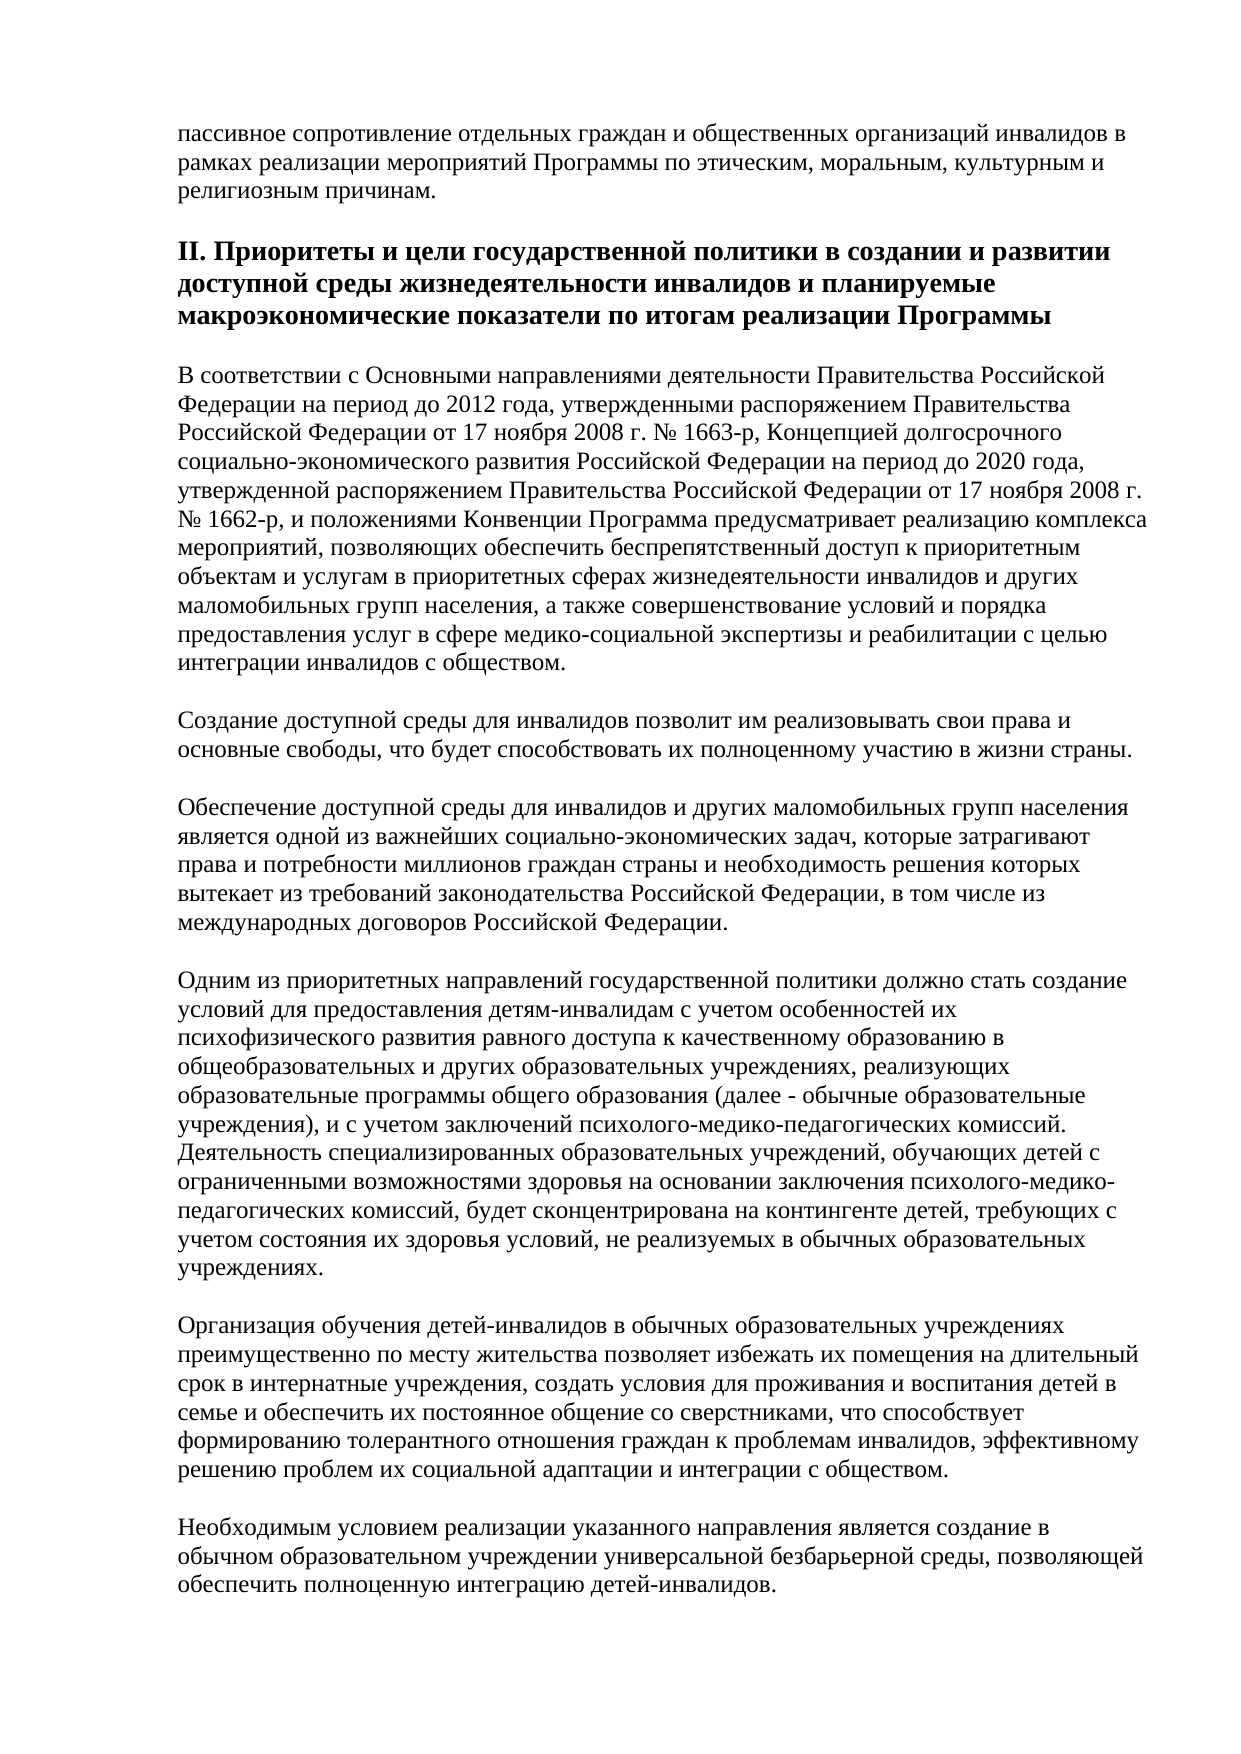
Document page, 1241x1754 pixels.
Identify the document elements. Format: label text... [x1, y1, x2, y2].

text пассивное сопротивление отдельных граждан и общественных организаций инвалидов в рамках реализации мероприятий Программы по этическим, моральным, культурным и религиозным причинам. [177, 118, 1152, 204]
text Одним из приоритетных направлений государственной политики должно стать создание условий для предоставления детям-инвалидам с учетом особенностей их психофизического развития равного доступа к качественному образованию в общеобразовательных и других образовательных учреждениях, реализующих образовательные программы общего образования (далее - обычные образовательные учреждения), и с учетом заключений психолого-медико-педагогических комиссий. Деятельность специализированных образовательных учреждений, обучающих детей с ограниченными возможностями здоровья на основании заключения психолого-медико-педагогических комиссий, будет сконцентрирована на контингенте детей, требующих с учетом состояния их здоровья условий, не реализуемых в обычных образовательных учреждениях. [177, 965, 1152, 1281]
text Необходимым условием реализации указанного направления является создание в обычном образовательном учреждении универсальной безбарьерной среды, позволяющей обеспечить полноценную интеграцию детей-инвалидов. [177, 1512, 1152, 1598]
text Создание доступной среды для инвалидов позволит им реализовывать свои права и основные свободы, что будет способствовать их полноценному участию в жизни страны. [177, 705, 1152, 763]
text Организация обучения детей-инвалидов в обычных образовательных учреждениях преимущественно по месту жительства позволяет избежать их помещения на длительный срок в интернатные учреждения, создать условия для проживания и воспитания детей в семье и обеспечить их постоянное общение со сверстниками, что способствует формированию толерантного отношения граждан к проблемам инвалидов, эффективному решению проблем их социальной адаптации и интеграции с обществом. [177, 1310, 1152, 1483]
text Обеспечение доступной среды для инвалидов и других маломобильных групп населения является одной из важнейших социально-экономических задач, которые затрагивают права и потребности миллионов граждан страны и необходимость решения которых вытекает из требований законодательства Российской Федерации, в том числе из международных договоров Российской Федерации. [177, 792, 1152, 936]
text В соответствии с Основными направлениями деятельности Правительства Российской Федерации на период до 2012 года, утвержденными распоряжением Правительства Российской Федерации от 17 ноября 2008 г. № 1663-р, Концепцией долгосрочного социально-экономического развития Российской Федерации на период до 2020 года, утвержденной распоряжением Правительства Российской Федерации от 17 ноября 2008 г. № 1662-р, и положениями Конвенции Программа предусматривает реализацию комплекса мероприятий, позволяющих обеспечить беспрепятственный доступ к приоритетным объектам и услугам в приоритетных сферах жизнедеятельности инвалидов и других маломобильных групп населения, а также совершенствование условий и порядка предоставления услуг в сфере медико-социальной экспертизы и реабилитации с целью интеграции инвалидов с обществом. [177, 360, 1152, 676]
text II. Приоритеты и цели государственной политики в создании и развитии доступной среды жизнедеятельности инвалидов и планируемые макроэкономические показатели по итогам реализации Программы [177, 233, 1152, 331]
